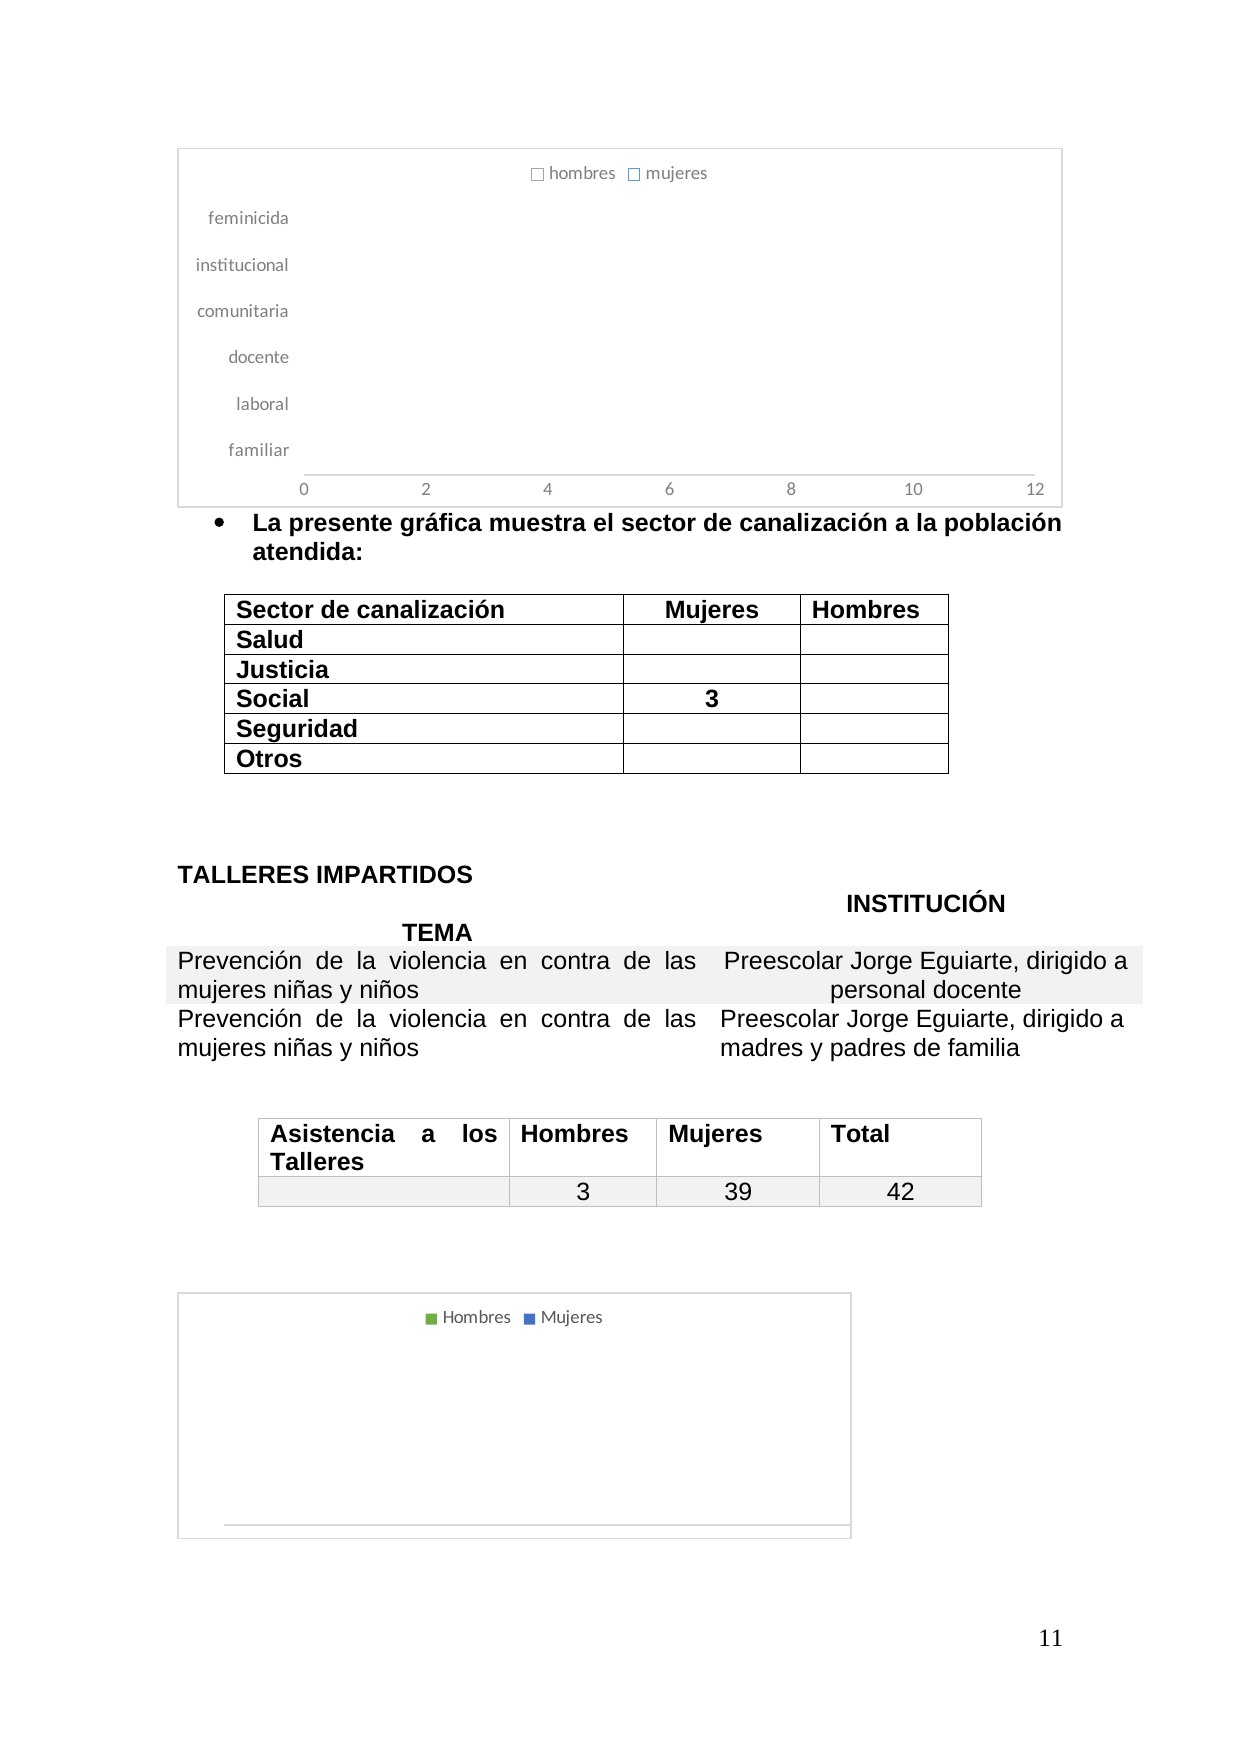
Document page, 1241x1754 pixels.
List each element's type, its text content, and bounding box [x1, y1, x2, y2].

table_header Asistencia a los Talleres [259, 1119, 509, 1176]
table_header Tema [166, 889, 709, 946]
table_cell 3 [510, 1177, 656, 1206]
table_cell Preescolar Jorge Eguiarte, dirigido a personal docente [709, 946, 1143, 1004]
table_cell [624, 714, 800, 743]
table_cell [801, 714, 948, 743]
table_cell 42 [820, 1177, 981, 1206]
table_cell 3 [624, 684, 800, 713]
table_cell Prevención de la violencia en contra de las mujeres niñas y niños [166, 1004, 709, 1061]
table_cell [624, 625, 800, 653]
table_cell [259, 1177, 509, 1206]
table_cell [801, 684, 948, 713]
table_cell [624, 744, 800, 773]
table_cell Prevención de la violencia en contra de las mujeres niñas y niños [166, 946, 709, 1004]
table_cell Social [225, 684, 623, 713]
table_cell Salud [225, 625, 623, 653]
table_header Mujeres [624, 595, 800, 624]
text TALLERES IMPARTIDOS [177, 860, 1063, 889]
table_cell Otros [225, 744, 623, 773]
list La presente gráfica muestra el sector de canalización a la población atendida: [215, 508, 1063, 565]
table_cell [624, 655, 800, 683]
table_header Sector de canalización [225, 595, 623, 624]
table_cell [801, 625, 948, 653]
table_cell Justicia [225, 655, 623, 683]
table_header Total [820, 1119, 981, 1176]
table_cell [801, 744, 948, 773]
table_header Hombres [510, 1119, 656, 1176]
table_header Institución [709, 889, 1143, 946]
table_header Mujeres [657, 1119, 819, 1176]
table_cell Seguridad [225, 714, 623, 743]
table_header Hombres [801, 595, 948, 624]
table_cell [801, 655, 948, 683]
table_cell Preescolar Jorge Eguiarte, dirigido a madres y padres de familia [709, 1004, 1143, 1061]
table_cell 39 [657, 1177, 819, 1206]
